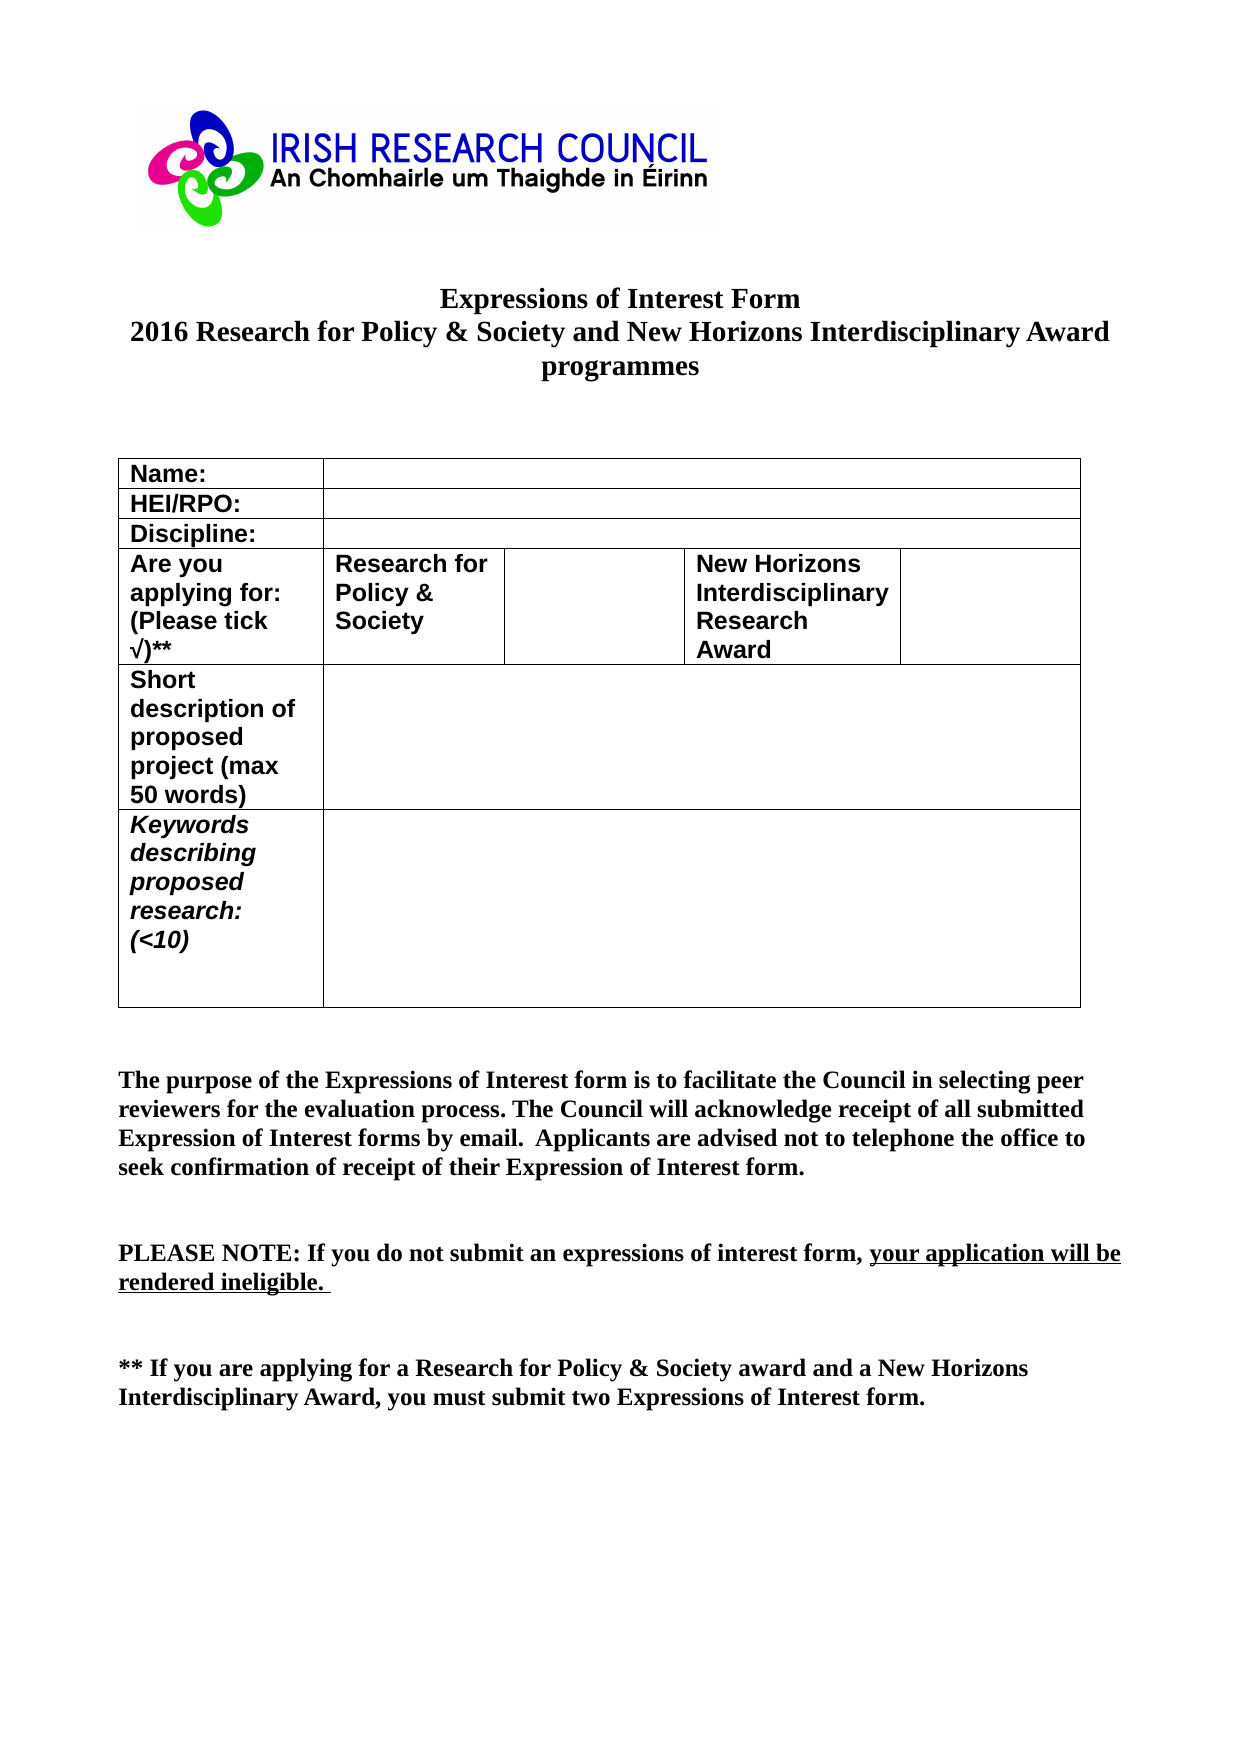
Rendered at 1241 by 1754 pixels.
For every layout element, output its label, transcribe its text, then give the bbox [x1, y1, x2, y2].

table_header [324, 459, 1080, 488]
table_cell Short description of proposed project (max 50 words) [119, 665, 323, 808]
text Expressions of Interest Form [118, 281, 1122, 314]
text reviewers for the evaluation process. The Council will acknowledge receipt of all submitted [118, 1094, 1122, 1123]
table_cell [505, 549, 684, 664]
table_cell [324, 489, 1080, 518]
text ** If you are applying for a Research for Policy & Society award and a New Horizons Interdisciplinary Award, you must submit two Expressions of Interest form. [118, 1353, 1122, 1411]
table_cell [324, 519, 1080, 548]
picture [136, 103, 721, 230]
text PLEASE NOTE: If you do not submit an expressions of interest form, your application will be rendered ineligible. [118, 1238, 1122, 1296]
table_cell [324, 665, 1080, 808]
table_cell New Horizons Interdisciplinary Research Award [685, 549, 900, 664]
table_header Name: [119, 459, 323, 488]
text The purpose of the Expressions of Interest form is to facilitate the Council in selecting peer [118, 1066, 1122, 1094]
table_cell [324, 810, 1080, 1007]
table_cell Are you applying for: (Please tick √)** [119, 549, 323, 664]
text Expression of Interest forms by email. Applicants are advised not to telephone the office to [118, 1123, 1122, 1152]
table_cell Discipline: [119, 519, 323, 548]
table_cell Research for Policy & Society [324, 549, 504, 664]
text seek confirmation of receipt of their Expression of Interest form. [118, 1152, 1122, 1181]
table_cell Keywords describing proposed research: (<10) [119, 810, 323, 1007]
text 2016 Research for Policy & Society and New Horizons Interdisciplinary Award programmes [118, 314, 1122, 382]
table_cell [901, 549, 1080, 664]
table_cell HEI/RPO: [119, 489, 323, 518]
